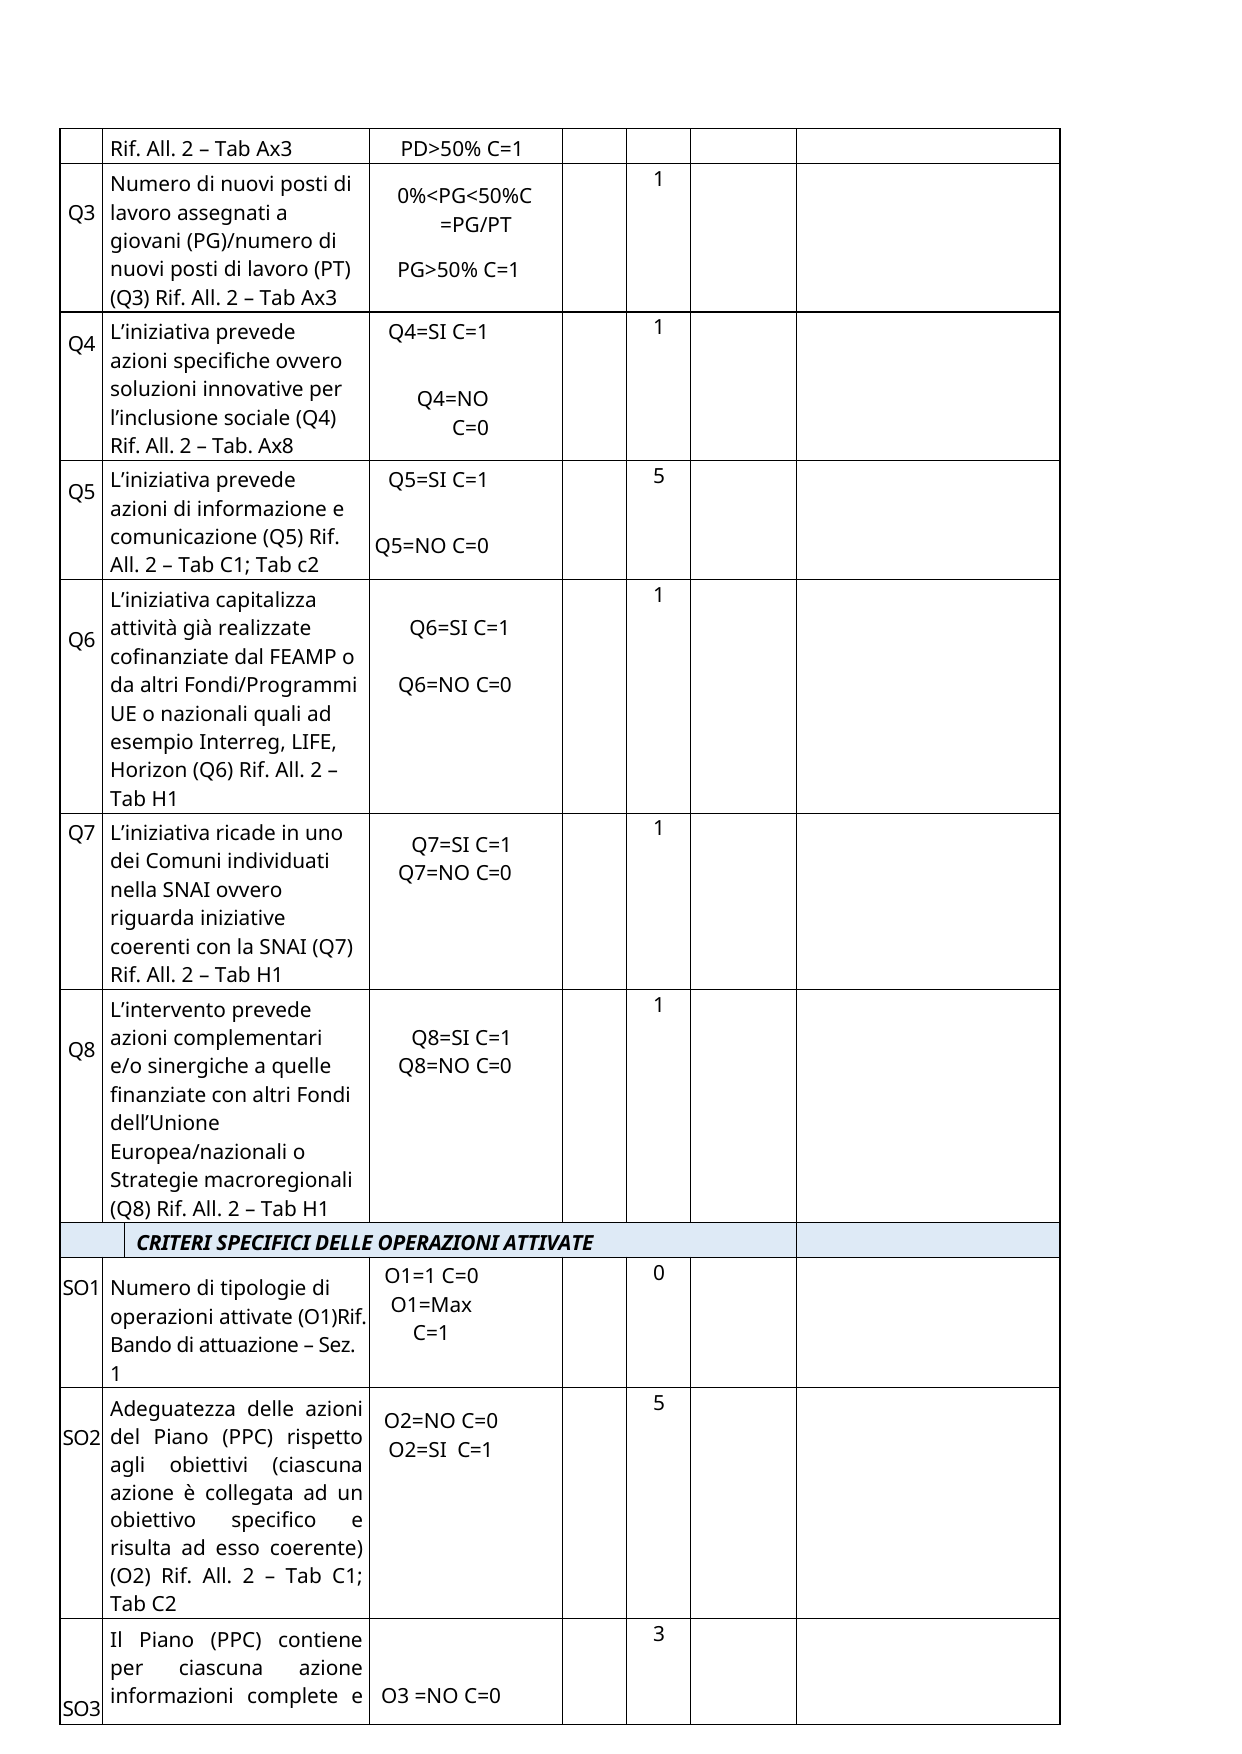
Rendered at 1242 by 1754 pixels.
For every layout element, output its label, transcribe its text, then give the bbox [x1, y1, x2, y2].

table_cell [797, 1619, 1059, 1724]
table_cell 5 [627, 1388, 690, 1618]
table_cell 1 [627, 313, 690, 460]
table_cell Q5=SI C=1 Q5=NO C=0 [370, 461, 562, 579]
table_cell 1 [627, 990, 690, 1222]
table_cell SO2 [61, 1388, 102, 1618]
table_cell Q7=SI C=1 Q7=NO C=0 [370, 814, 562, 989]
table_cell [691, 164, 796, 311]
table_cell Q7 [61, 814, 102, 989]
table_cell Q4 [61, 313, 102, 460]
table_cell [61, 1223, 124, 1257]
table_cell [563, 1258, 626, 1387]
table_cell [563, 990, 626, 1222]
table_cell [103, 1619, 369, 1724]
table_cell [797, 1258, 1059, 1387]
table_cell [691, 461, 796, 579]
table_cell Q4=SI C=1 Q4=NO C=0 [370, 313, 562, 460]
table_cell [797, 313, 1059, 460]
table_cell Numero di tipologie di operazioni attivate (O1)Rif. Bando di attuazione – Sez. 1 [103, 1258, 369, 1387]
table_cell Q6=SI C=1 Q6=NO C=0 [370, 580, 562, 812]
table_cell Q8=SI C=1 Q8=NO C=0 [370, 990, 562, 1222]
table_cell Adeguatezza delle azioni del Piano (PPC) rispetto agli obiettivi (ciascuna azione è collegata ad un obiettivo specifico e risulta ad esso coerente) (O2) Rif. All. 2 – Tab C1; Tab C2 [103, 1388, 369, 1618]
table_cell [797, 164, 1059, 311]
table_cell 1 [627, 164, 690, 311]
table_cell [563, 814, 626, 989]
table_cell [691, 129, 796, 163]
table_cell [797, 1223, 1059, 1257]
table_cell [691, 1258, 796, 1387]
table_cell [797, 814, 1059, 989]
table_cell Q8 [61, 990, 102, 1222]
table_cell [797, 461, 1059, 579]
table_cell [797, 990, 1059, 1222]
table_cell [691, 580, 796, 812]
table_cell [797, 1388, 1059, 1618]
table_cell SO3 [61, 1619, 102, 1724]
table_cell L’iniziativa prevede azioni di informazione e comunicazione (Q5) Rif. All. 2 – Tab C1; Tab c2 [103, 461, 369, 579]
table_cell Q2 [61, 129, 102, 163]
table_cell L’iniziativa prevede azioni specifiche ovvero soluzioni innovative per l’inclusione sociale (Q4) Rif. All. 2 – Tab. Ax8 [103, 313, 369, 460]
table_cell [797, 580, 1059, 812]
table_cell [370, 1619, 562, 1724]
table_cell [563, 1619, 626, 1724]
table_cell Q6 [61, 580, 102, 812]
table_cell [691, 1619, 796, 1724]
table_cell [563, 1388, 626, 1618]
table_cell 1 [627, 814, 690, 989]
table_cell 0%<PG<50%C=PG/PT PG>50% C=1 [370, 164, 562, 311]
table_cell Q3 [61, 164, 102, 311]
table_cell [563, 129, 626, 163]
table_cell [691, 1388, 796, 1618]
table_cell 1 [627, 580, 690, 812]
table_cell 3 [627, 1619, 690, 1724]
table_cell [563, 313, 626, 460]
table_cell L’iniziativa ricade in uno dei Comuni individuati nella SNAI ovvero riguarda iniziative coerenti con la SNAI (Q7) Rif. All. 2 – Tab H1 [103, 814, 369, 989]
table_cell 1 [627, 129, 690, 163]
table_cell [563, 164, 626, 311]
table_cell [563, 461, 626, 579]
table_cell [691, 990, 796, 1222]
table_cell [797, 129, 1059, 163]
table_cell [103, 129, 369, 163]
table_cell [691, 313, 796, 460]
table_cell 5 [627, 461, 690, 579]
table_cell L’iniziativa capitalizza attività già realizzate cofinanziate dal FEAMP o da altri Fondi/Programmi UE o nazionali quali ad esempio Interreg, LIFE, Horizon (Q6) Rif. All. 2 – Tab H1 [103, 580, 369, 812]
table_cell [691, 814, 796, 989]
table_cell [563, 580, 626, 812]
table_cell L’intervento prevede azioni complementari e/o sinergiche a quelle finanziate con altri Fondi dell’Unione Europea/nazionali o Strategie macroregionali (Q8) Rif. All. 2 – Tab H1 [103, 990, 369, 1222]
table_cell O2=NO C=0 O2=SI C=1 [370, 1388, 562, 1618]
table_cell O1=1 C=0 O1=Max C=1 [370, 1258, 562, 1387]
table_cell Numero di nuovi posti di lavoro assegnati a giovani (PG)/numero di nuovi posti di lavoro (PT) (Q3) Rif. All. 2 – Tab Ax3 [103, 164, 369, 311]
table_cell Q5 [61, 461, 102, 579]
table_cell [370, 129, 562, 163]
table_cell CRITERI SPECIFICI DELLE OPERAZIONI ATTIVATE [125, 1223, 796, 1257]
table_cell SO1 [61, 1258, 102, 1387]
table_cell 0 [627, 1258, 690, 1387]
